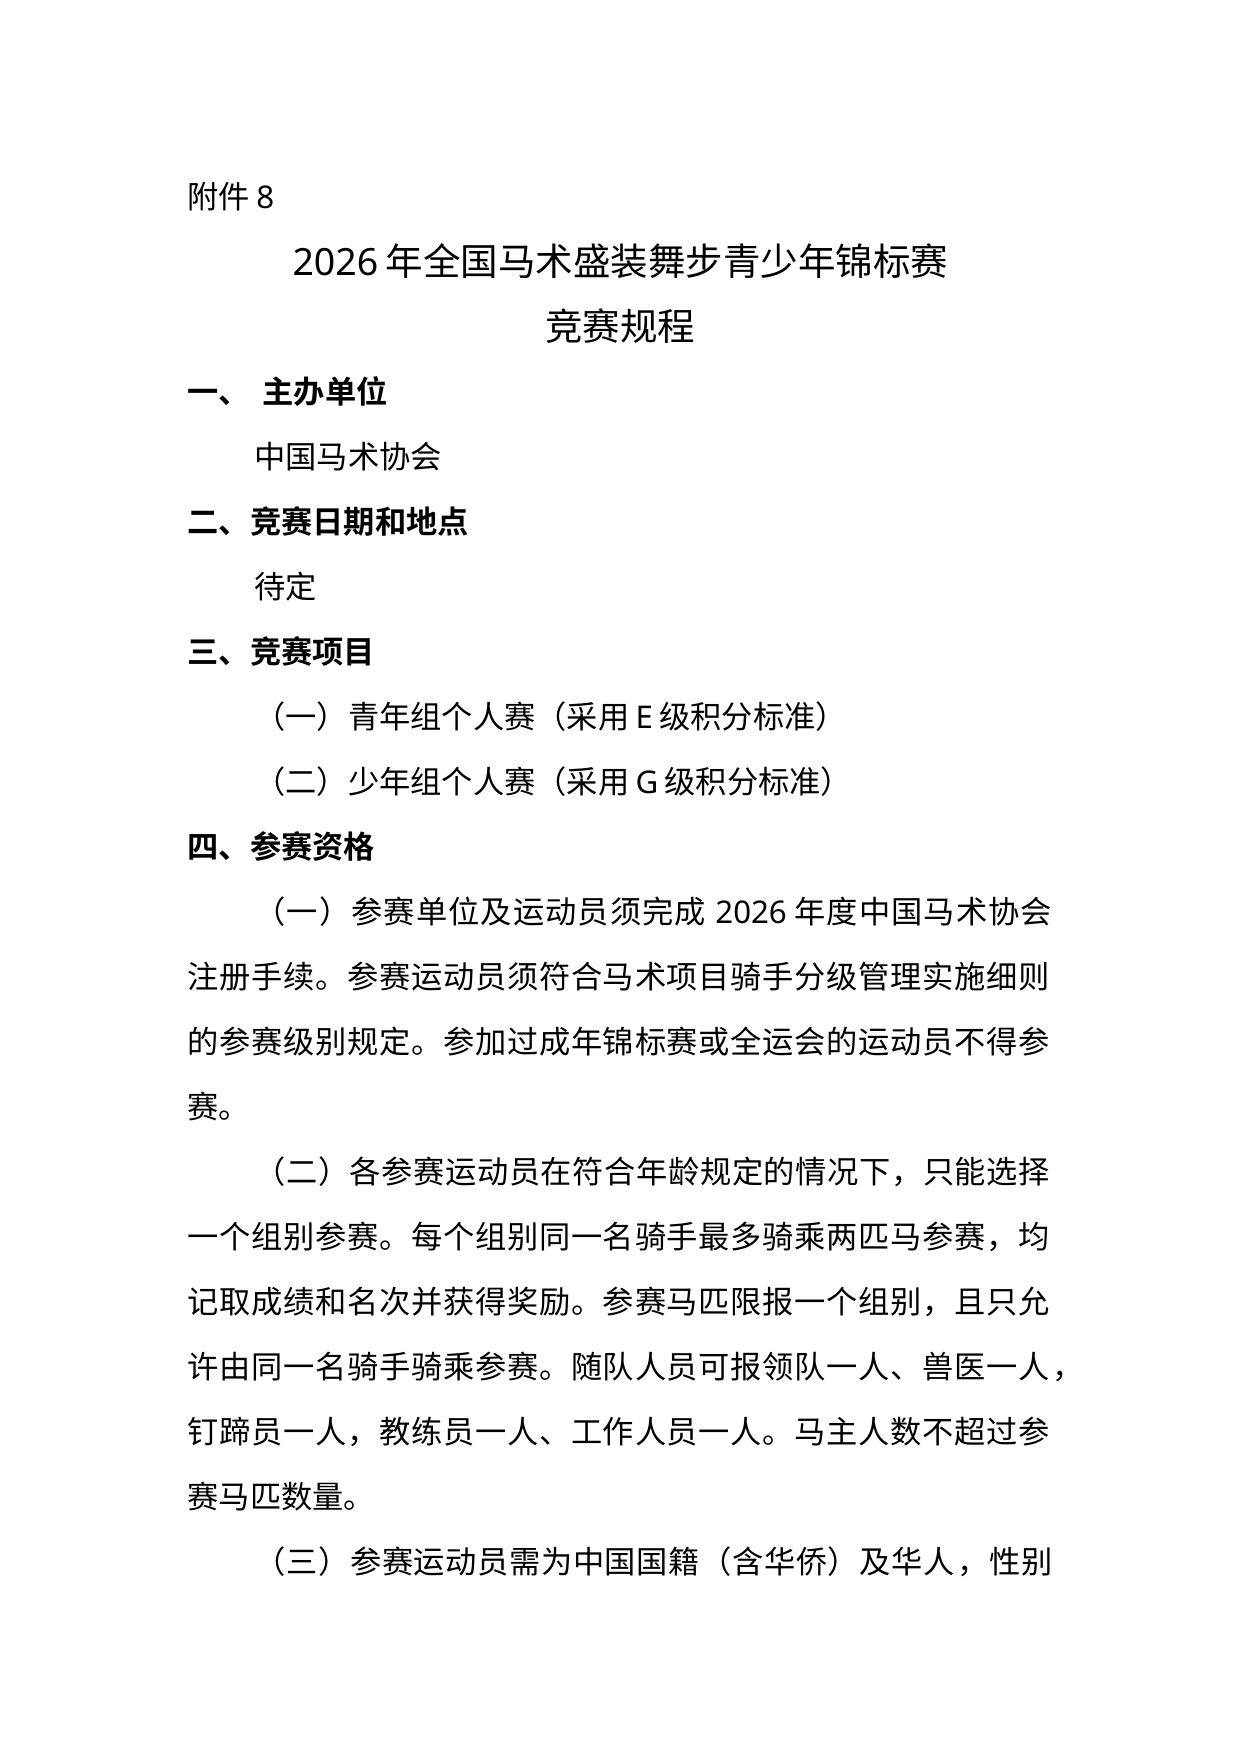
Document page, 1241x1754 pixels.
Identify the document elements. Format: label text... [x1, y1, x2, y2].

text （一）青年组个人赛（采用E级积分标准） [187, 682, 1053, 747]
list 主办单位 [187, 357, 1053, 422]
text 二、竞赛日期和地点 [187, 487, 1053, 552]
text 三、竞赛项目 [187, 617, 1053, 682]
text 竞赛规程 [187, 292, 1053, 357]
text 待定 [187, 552, 1053, 617]
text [187, 1527, 1053, 1592]
text 中国马术协会 [187, 422, 1053, 487]
text 附件8 [187, 162, 1053, 227]
text （二）少年组个人赛（采用G级积分标准） [187, 747, 1053, 812]
text （一）参赛单位及运动员须完成2026年度中国马术协会注册手续。参赛运动员须符合马术项目骑手分级管理实施细则的参赛级别规定。参加过成年锦标赛或全运会的运动员不得参赛。 [187, 877, 1053, 1137]
text 四、参赛资格 [187, 812, 1053, 877]
text （二）各参赛运动员在符合年龄规定的情况下，只能选择一个组别参赛。每个组别同一名骑手最多骑乘两匹马参赛，均记取成绩和名次并获得奖励。参赛马匹限报一个组别，且只允许由同一名骑手骑乘参赛。随队人员可报领队一人、兽医一人，钉蹄员一人，教练员一人、工作人员一人。马主人数不超过参赛马匹数量。 [187, 1137, 1053, 1527]
text 2026年全国马术盛装舞步青少年锦标赛 [187, 227, 1053, 292]
